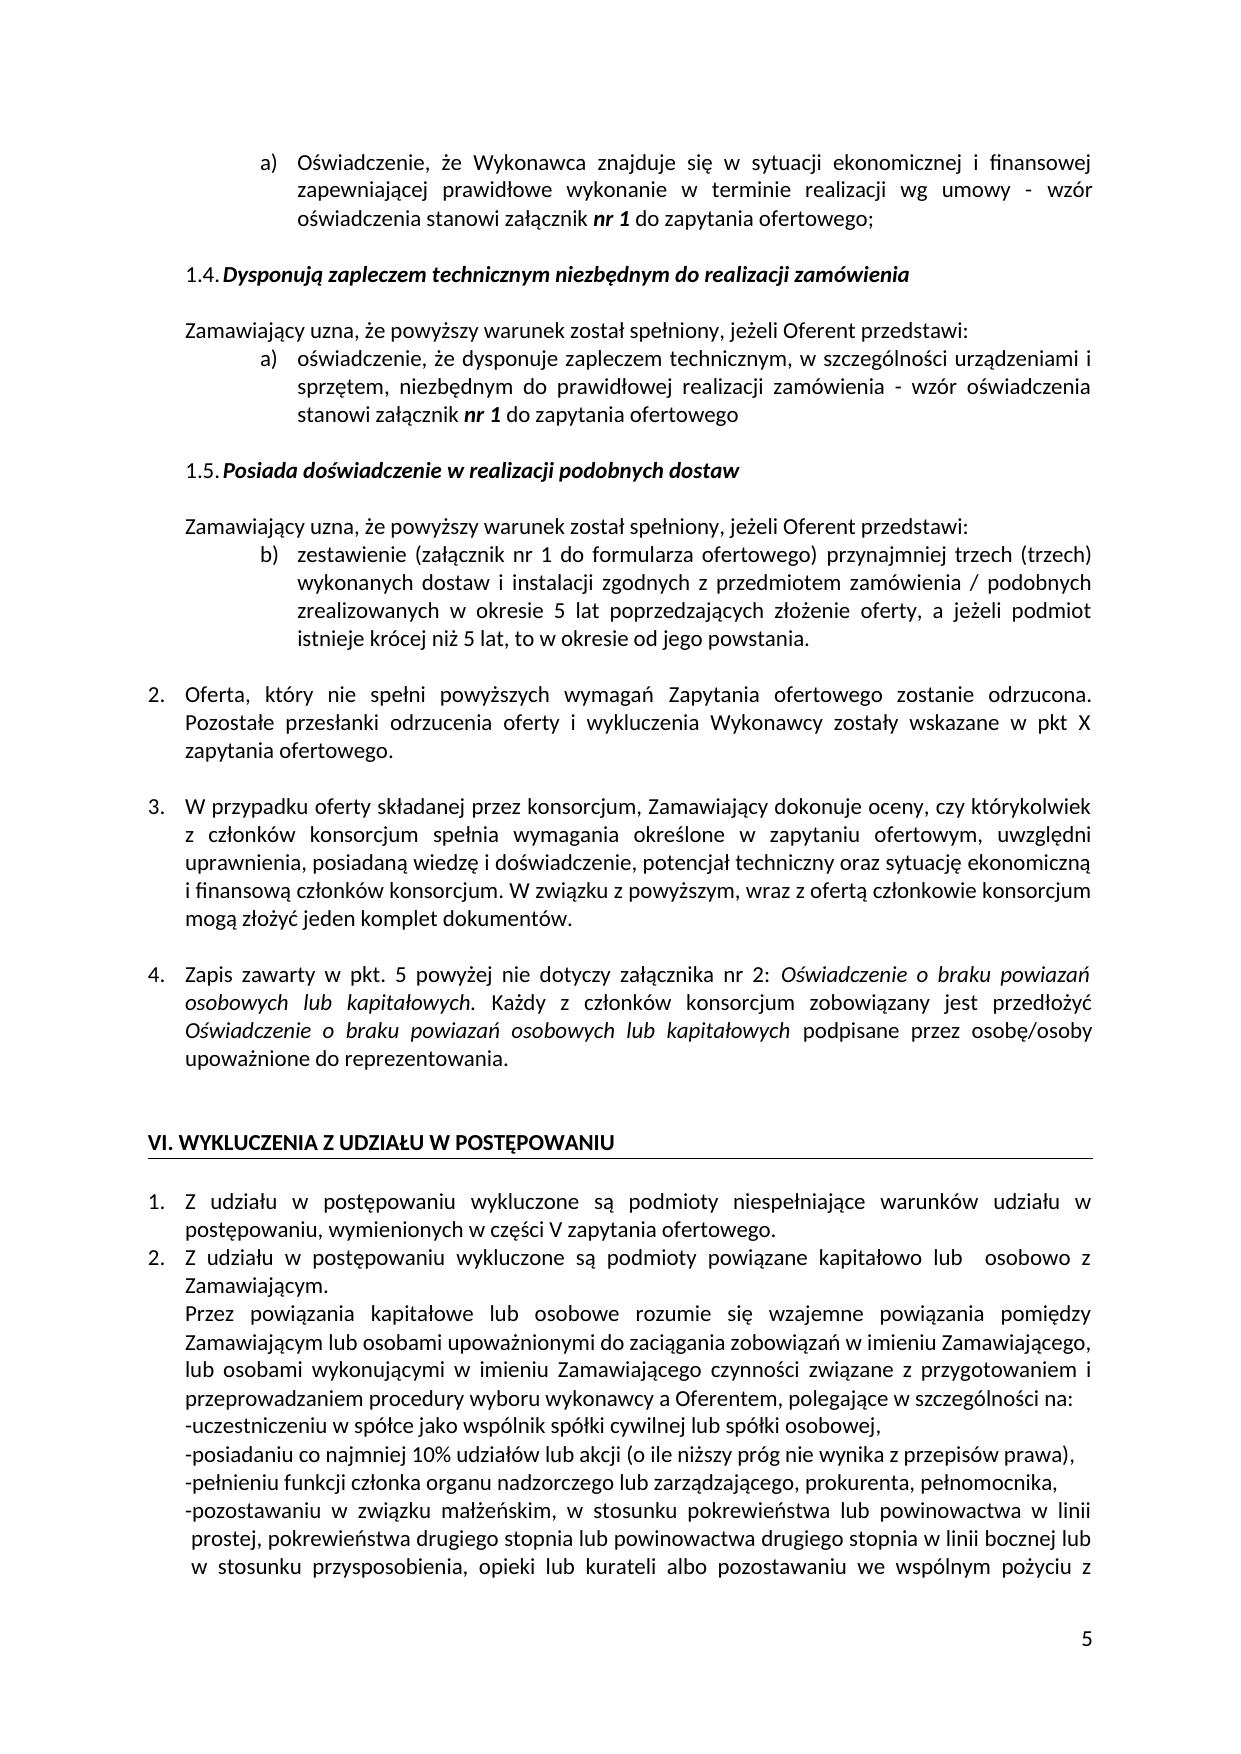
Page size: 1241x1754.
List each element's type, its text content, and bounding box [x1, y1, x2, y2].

list Oferta, który nie spełni powyższych wymagań Zapytania ofertowego zostanie odrzucona. Pozostałe przesłanki odrzucenia oferty i wykluczenia Wykonawcy zostały wskazane w pkt X zapytania ofertowego. [148, 680, 1093, 764]
text Zamawiający uzna, że powyższy warunek został spełniony, jeżeli Oferent przedstawi: [185, 316, 1093, 344]
text Zamawiający uzna, że powyższy warunek został spełniony, jeżeli Oferent przedstawi: [185, 512, 1093, 540]
list Z udziału w postępowaniu wykluczone są podmioty powiązane kapitałowo lub osobowo z Zamawiającym. [148, 1243, 1093, 1299]
text Przez powiązania kapitałowe lub osobowe rozumie się wzajemne powiązania pomiędzy Zamawiającym lub osobami upoważnionymi do zaciągania zobowiązań w imieniu Zamawiającego, lub osobami wykonującymi w imieniu Zamawiającego czynności związane z przygotowaniem i przeprowadzaniem procedury wyboru wykonawcy a Oferentem, polegające w szczególności na: [185, 1299, 1093, 1412]
list Posiada doświadczenie w realizacji podobnych dostaw [185, 456, 1093, 484]
text -uczestniczeniu w spółce jako wspólnik spółki cywilnej lub spółki osobowej, [185, 1412, 1093, 1440]
text VI. WYKLUCZENIA Z UDZIAŁU W POSTĘPOWANIU [148, 1128, 1093, 1158]
list Dysponują zapleczem technicznym niezbędnym do realizacji zamówienia [185, 260, 1093, 288]
list W przypadku oferty składanej przez konsorcjum, Zamawiający dokonuje oceny, czy którykolwiek z członków konsorcjum spełnia wymagania określone w zapytaniu ofertowym, uwzględni uprawnienia, posiadaną wiedzę i doświadczenie, potencjał techniczny oraz sytuację ekonomiczną i finansową członków konsorcjum. W związku z powyższym, wraz z ofertą członkowie konsorcjum mogą złożyć jeden komplet dokumentów. [148, 792, 1093, 932]
text -posiadaniu co najmniej 10% udziałów lub akcji (o ile niższy próg nie wynika z przepisów prawa), [185, 1440, 1093, 1468]
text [185, 1496, 1093, 1580]
list zestawienie (załącznik nr 1 do formularza ofertowego) przynajmniej trzech (trzech) wykonanych dostaw i instalacji zgodnych z przedmiotem zamówienia / podobnych zrealizowanych w okresie 5 lat poprzedzających złożenie oferty, a jeżeli podmiot istnieje krócej niż 5 lat, to w okresie od jego powstania. [260, 540, 1093, 652]
text -pełnieniu funkcji członka organu nadzorczego lub zarządzającego, prokurenta, pełnomocnika, [185, 1468, 1093, 1496]
list Z udziału w postępowaniu wykluczone są podmioty niespełniające warunków udziału w postępowaniu, wymienionych w części V zapytania ofertowego. [148, 1187, 1093, 1243]
list Oświadczenie, że Wykonawca znajduje się w sytuacji ekonomicznej i finansowej zapewniającej prawidłowe wykonanie w terminie realizacji wg umowy - wzór oświadczenia stanowi załącznik nr 1 do zapytania ofertowego; [260, 148, 1093, 232]
list oświadczenie, że dysponuje zapleczem technicznym, w szczególności urządzeniami i sprzętem, niezbędnym do prawidłowej realizacji zamówienia - wzór oświadczenia stanowi załącznik nr 1 do zapytania ofertowego [260, 344, 1093, 428]
list Zapis zawarty w pkt. 5 powyżej nie dotyczy załącznika nr 2: Oświadczenie o braku powiazań osobowych lub kapitałowych. Każdy z członków konsorcjum zobowiązany jest przedłożyć Oświadczenie o braku powiazań osobowych lub kapitałowych podpisane przez osobę/osoby upoważnione do reprezentowania. [148, 960, 1093, 1072]
